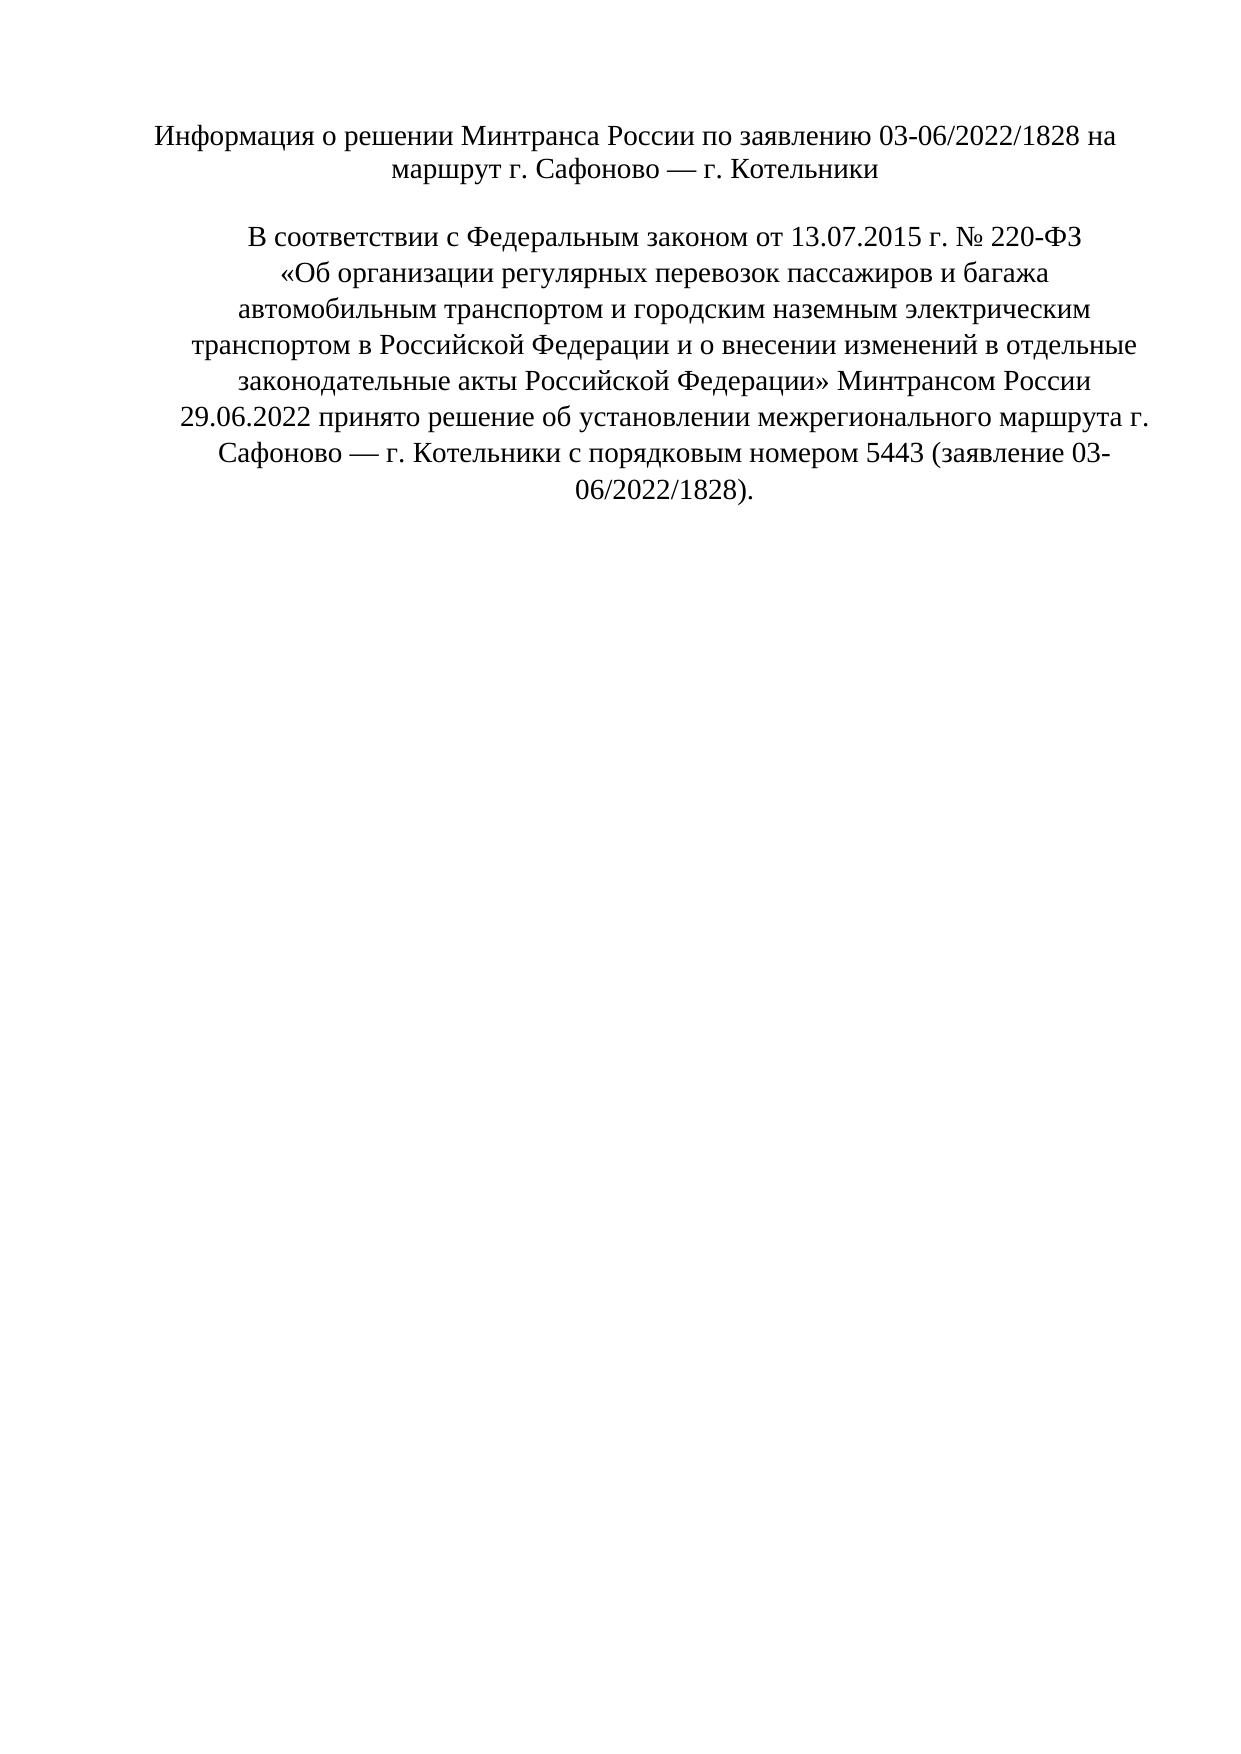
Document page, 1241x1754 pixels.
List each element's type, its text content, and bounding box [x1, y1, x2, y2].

text В соответствии с Федеральным законом от 13.07.2015 г. № 220-ФЗ «Об организации регулярных перевозок пассажиров и багажа автомобильным транспортом и городским наземным электрическим транспортом в Российской Федерации и о внесении изменений в отдельные законодательные акты Российской Федерации» Минтрансом России 29.06.2022 принято решение об установлении межрегионального маршрута г. Сафоново — г. Котельники с порядковым номером 5443 (заявление 03-06/2022/1828). [177, 219, 1152, 505]
text Информация о решении Минтранса России по заявлению 03-06/2022/1828 на маршрут г. Сафоново — г. Котельники [118, 118, 1152, 185]
